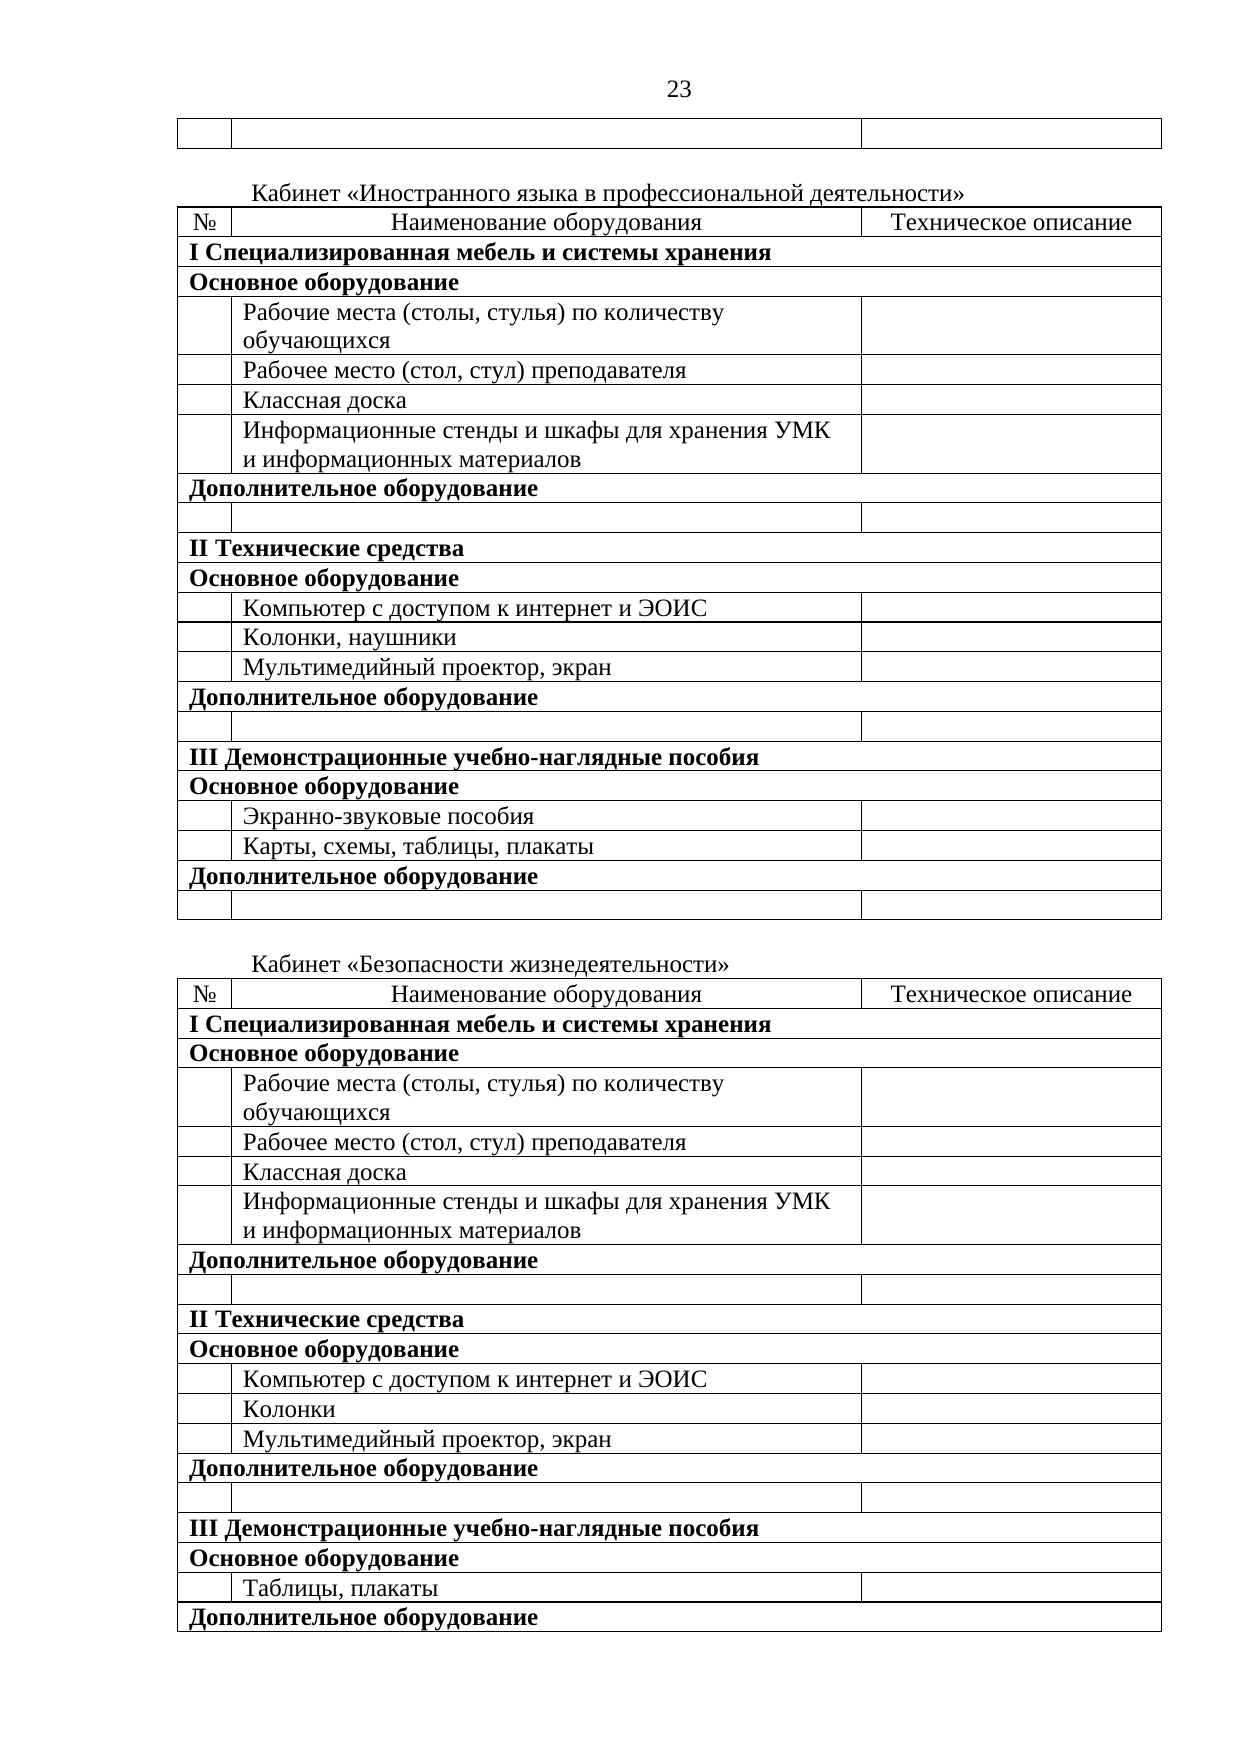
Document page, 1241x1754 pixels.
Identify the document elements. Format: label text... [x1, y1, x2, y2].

table_cell [178, 1275, 231, 1303]
table_cell Классная доска [232, 1157, 861, 1185]
table_cell Основное оборудование [178, 771, 1161, 800]
table_cell Основное оборудование [178, 1039, 1161, 1067]
table_cell [862, 1364, 1161, 1393]
table_cell [232, 1275, 861, 1303]
table_cell [862, 1157, 1161, 1185]
table_cell [178, 1186, 231, 1244]
table_cell [178, 297, 231, 354]
table_cell [862, 831, 1161, 860]
table_cell [178, 712, 231, 741]
table_cell Информационные стенды и шкафы для хранения УМК и информационных материалов [232, 415, 861, 472]
table_cell [862, 801, 1161, 830]
table_cell [862, 1186, 1161, 1244]
table_cell [178, 1364, 231, 1393]
table_cell [862, 712, 1161, 741]
table_cell [178, 1424, 231, 1452]
table_cell [862, 385, 1161, 414]
table_cell Дополнительное оборудование [178, 1603, 1161, 1631]
table_cell [862, 1424, 1161, 1452]
table_cell [178, 1157, 231, 1185]
table_cell [178, 1483, 231, 1512]
table_cell [862, 355, 1161, 384]
table_cell I Специализированная мебель и системы хранения [178, 1009, 1161, 1037]
table_cell Информационные стенды и шкафы для хранения УМК и информационных материалов [232, 1186, 861, 1244]
table_header Техническое описание [862, 208, 1161, 236]
table_cell Основное оборудование [178, 563, 1161, 592]
table_cell Таблицы, плакаты [232, 1573, 861, 1601]
table_cell Основное оборудование [178, 267, 1161, 296]
table_cell [178, 593, 231, 621]
table_cell [178, 1068, 231, 1126]
table_cell [178, 1127, 231, 1156]
table_header Техническое описание [862, 979, 1161, 1008]
table_cell Основное оборудование [178, 1543, 1161, 1572]
table_cell [862, 1394, 1161, 1423]
table_cell Рабочие места (столы, стулья) по количеству обучающихся [232, 297, 861, 354]
table_cell [862, 1275, 1161, 1303]
table_cell [178, 1394, 231, 1423]
text Кабинет «Иностранного языка в профессиональной деятельности» [177, 178, 1181, 206]
text Кабинет «Безопасности жизнедеятельности» [177, 949, 1181, 978]
table_cell [862, 503, 1161, 532]
table_cell [232, 712, 861, 741]
table_cell [862, 1483, 1161, 1512]
table_cell [862, 1573, 1161, 1601]
table_cell Мультимедийный проектор, экран [232, 1424, 861, 1452]
table_cell Карты, схемы, таблицы, плакаты [232, 831, 861, 860]
table_cell III Демонстрационные учебно-наглядные пособия [178, 742, 1161, 770]
table_cell [862, 593, 1161, 621]
table_cell [178, 503, 231, 532]
table_cell [178, 801, 231, 830]
table_cell Дополнительное оборудование [178, 474, 1161, 502]
table_header Наименование оборудования [232, 979, 861, 1008]
table_cell [178, 415, 231, 472]
table_cell Компьютер с доступом к интернет и ЭОИС [232, 593, 861, 621]
table_cell [232, 891, 861, 919]
table_cell II Технические средства [178, 1305, 1161, 1333]
table_cell [862, 1068, 1161, 1126]
table_cell [178, 355, 231, 384]
table_cell Рабочее место (стол, стул) преподавателя [232, 355, 861, 384]
table_cell Компьютер с доступом к интернет и ЭОИС [232, 1364, 861, 1393]
table_header № [178, 979, 231, 1008]
table_cell [862, 1127, 1161, 1156]
table_cell [862, 415, 1161, 472]
table_cell Дополнительное оборудование [178, 861, 1161, 889]
table_cell [178, 119, 231, 148]
table_cell I Специализированная мебель и системы хранения [178, 237, 1161, 266]
table_cell [178, 1573, 231, 1601]
table_cell Классная доска [232, 385, 861, 414]
table_cell [862, 297, 1161, 354]
table_cell [178, 831, 231, 860]
table_cell Дополнительное оборудование [178, 1245, 1161, 1274]
table_cell [862, 623, 1161, 651]
table_cell [178, 623, 231, 651]
table_cell [178, 385, 231, 414]
table_cell Рабочее место (стол, стул) преподавателя [232, 1127, 861, 1156]
table_cell Основное оборудование [178, 1334, 1161, 1363]
table_cell Дополнительное оборудование [178, 682, 1161, 711]
table_cell Мультимедийный проектор, экран [232, 652, 861, 681]
table_cell [232, 1483, 861, 1512]
table_cell [178, 652, 231, 681]
table_cell [862, 119, 1161, 148]
table_header № [178, 208, 231, 236]
table_cell Колонки [232, 1394, 861, 1423]
table_cell Экранно-звуковые пособия [232, 801, 861, 830]
table_header Наименование оборудования [232, 208, 861, 236]
table_cell [232, 503, 861, 532]
table_cell [862, 652, 1161, 681]
table_cell III Демонстрационные учебно-наглядные пособия [178, 1513, 1161, 1542]
table_cell [178, 891, 231, 919]
table_cell Рабочие места (столы, стулья) по количеству обучающихся [232, 1068, 861, 1126]
table_cell [862, 891, 1161, 919]
table_cell [232, 119, 861, 148]
table_cell Колонки, наушники [232, 623, 861, 651]
table_cell II Технические средства [178, 533, 1161, 562]
table_cell Дополнительное оборудование [178, 1454, 1161, 1482]
